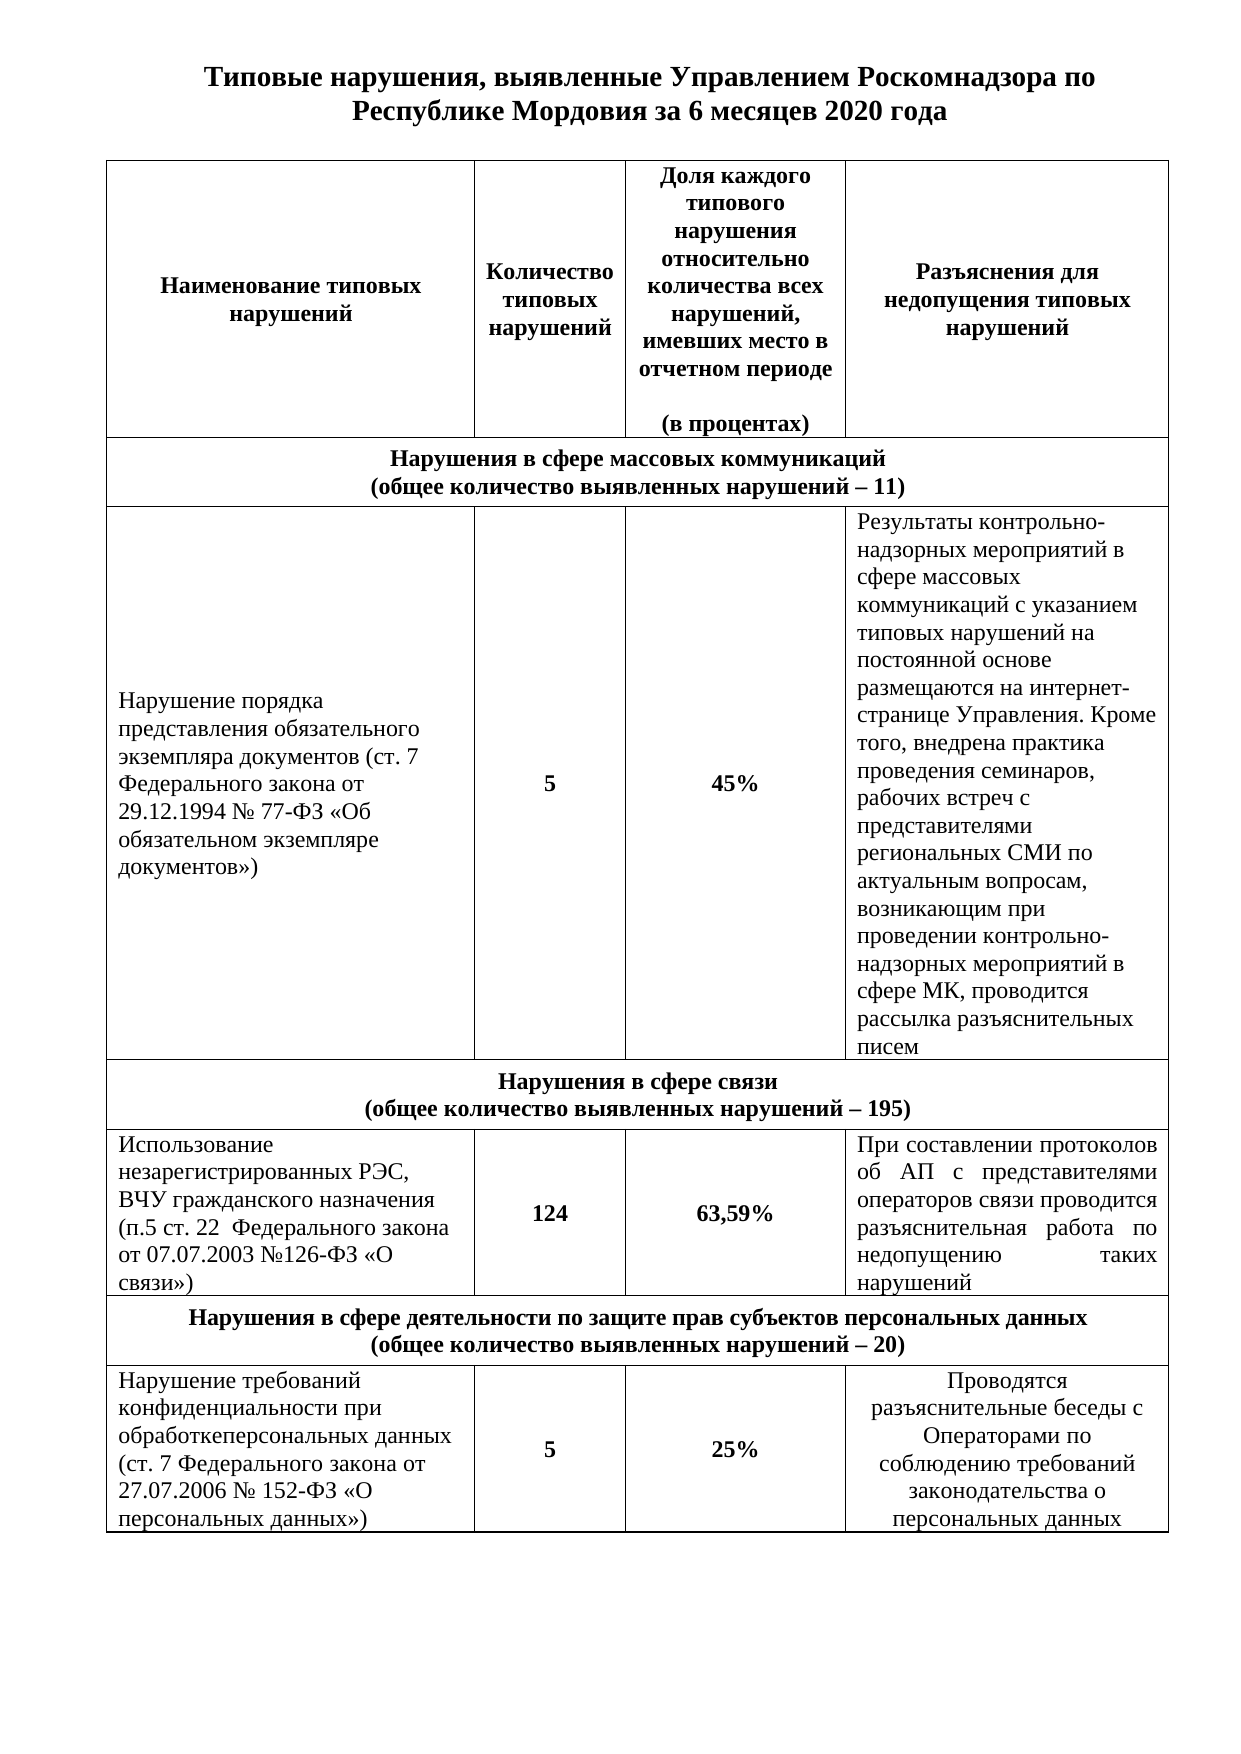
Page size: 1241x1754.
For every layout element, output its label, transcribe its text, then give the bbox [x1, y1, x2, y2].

table_header Доля каждого типового нарушения относительно количества всех нарушений, имевших место в отчетном периоде (в процентах) [626, 161, 845, 437]
table_cell 5 [475, 507, 625, 1059]
table_cell Нарушения в сфере массовых коммуникаций (общее количество выявленных нарушений – 11) [107, 438, 1168, 506]
table_cell Нарушение порядка представления обязательного экземпляра документов (ст. 7 Федерального закона от 29.12.1994 № 77-ФЗ «Об обязательном экземпляре документов») [107, 507, 474, 1059]
table_cell Нарушение требований конфиденциальности при обработкеперсональных данных (ст. 7 Федерального закона от 27.07.2006 № 152-ФЗ «О персональных данных») [107, 1366, 474, 1531]
table_header Количество типовых нарушений [475, 161, 625, 437]
table_header Разъяснения для недопущения типовых нарушений [846, 161, 1168, 437]
text Типовые нарушения, выявленные Управлением Роскомнадзора по [118, 59, 1181, 93]
table_header Наименование типовых нарушений [107, 161, 474, 437]
table_cell Нарушения в сфере деятельности по защите прав субъектов персональных данных (общее количество выявленных нарушений – 20) [107, 1296, 1168, 1365]
table_cell Нарушения в сфере связи (общее количество выявленных нарушений – 195) [107, 1060, 1168, 1129]
table_cell 124 [475, 1130, 625, 1295]
table_cell Использование незарегистрированных РЭС, ВЧУ гражданского назначения (п.5 ст. 22 Федерального закона от 07.07.2003 №126-ФЗ «О связи») [107, 1130, 474, 1295]
table_cell 45% [626, 507, 845, 1059]
table_cell Проводятся разъяснительные беседы с Операторами по соблюдению требований законодательства о персональных данных [846, 1366, 1168, 1531]
table_cell 25% [626, 1366, 845, 1531]
table_cell 5 [475, 1366, 625, 1531]
text Республике Мордовия за 6 месяцев 2020 года [118, 93, 1181, 126]
table_cell 63,59% [626, 1130, 845, 1295]
table_cell При составлении протоколов об АП с представителями операторов связи проводится разъяснительная работа по недопущению таких нарушений [846, 1130, 1168, 1295]
table_cell Результаты контрольно-надзорных мероприятий в сфере массовых коммуникаций с указанием типовых нарушений на постоянной основе размещаются на интернет-странице Управления. Кроме того, внедрена практика проведения семинаров, рабочих встреч с представителями региональных СМИ по актуальным вопросам, возникающим при проведении контрольно-надзорных мероприятий в сфере МК, проводится рассылка разъяснительных писем [846, 507, 1168, 1059]
